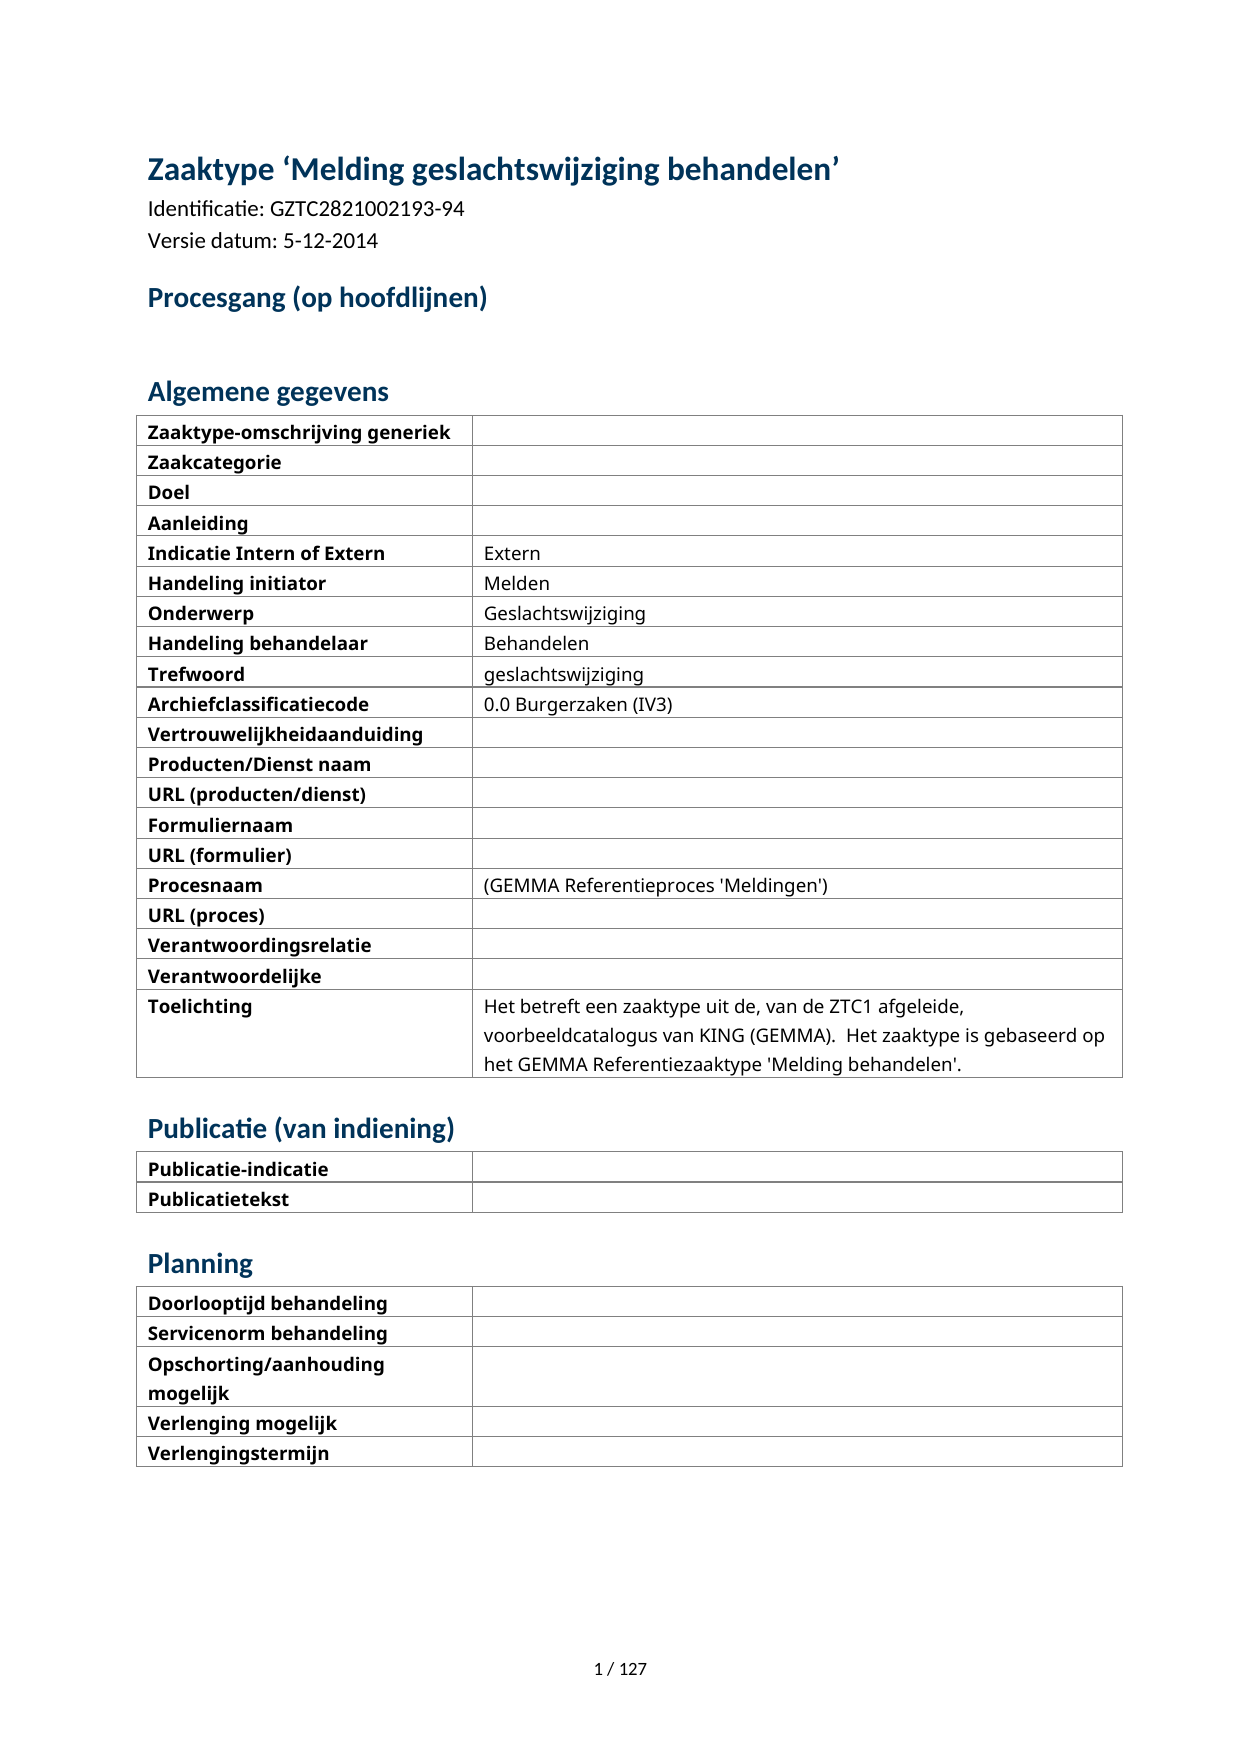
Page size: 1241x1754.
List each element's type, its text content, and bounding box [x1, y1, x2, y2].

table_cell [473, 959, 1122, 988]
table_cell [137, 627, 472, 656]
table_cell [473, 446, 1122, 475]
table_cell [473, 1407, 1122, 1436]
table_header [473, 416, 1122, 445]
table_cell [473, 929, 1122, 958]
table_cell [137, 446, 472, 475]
text Identificatie: GZTC2821002193-94 [148, 194, 1093, 222]
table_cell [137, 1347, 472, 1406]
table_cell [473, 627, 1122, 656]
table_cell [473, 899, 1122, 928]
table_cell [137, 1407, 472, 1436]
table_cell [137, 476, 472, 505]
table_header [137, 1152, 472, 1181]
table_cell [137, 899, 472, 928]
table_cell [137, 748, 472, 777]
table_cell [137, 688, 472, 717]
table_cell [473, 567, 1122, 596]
text Versie datum: 5-12-2014 [148, 227, 1093, 254]
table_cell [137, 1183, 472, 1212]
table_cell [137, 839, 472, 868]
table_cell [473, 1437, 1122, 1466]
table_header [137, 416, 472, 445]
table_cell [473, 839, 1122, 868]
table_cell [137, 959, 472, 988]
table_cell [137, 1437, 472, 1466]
text {{Element|Elementtype=Zaaktype|Omschrijving=Melding geslachtswijziging behandelen|Catalogus=GZTC22821002193|Identificatie=94|Versiedatum=20141205|Beheerder=KING Gemeenten|Paginanaam=GEMMA Voorbeeldzaaktype 'Melding geslachtswijziging behandelen'}}Zaaktype ‘Melding geslachtswijziging behandelen’ [148, 148, 1093, 188]
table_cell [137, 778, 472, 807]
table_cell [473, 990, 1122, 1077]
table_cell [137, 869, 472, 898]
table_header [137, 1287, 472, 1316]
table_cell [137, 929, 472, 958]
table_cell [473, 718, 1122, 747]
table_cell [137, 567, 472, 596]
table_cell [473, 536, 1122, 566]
text <br />Algemene gegevens [148, 373, 1093, 409]
text <br />Publicatie (van indiening) [148, 1110, 1093, 1146]
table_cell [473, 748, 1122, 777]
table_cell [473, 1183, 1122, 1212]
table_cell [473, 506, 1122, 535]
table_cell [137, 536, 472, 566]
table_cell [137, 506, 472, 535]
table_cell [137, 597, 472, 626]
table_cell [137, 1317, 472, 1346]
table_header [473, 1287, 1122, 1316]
text <br />Planning [148, 1245, 1093, 1280]
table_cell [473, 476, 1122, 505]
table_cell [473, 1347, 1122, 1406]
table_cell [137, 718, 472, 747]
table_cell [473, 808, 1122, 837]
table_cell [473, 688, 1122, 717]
text <br />Procesgang (op hoofdlijnen) [148, 279, 1093, 315]
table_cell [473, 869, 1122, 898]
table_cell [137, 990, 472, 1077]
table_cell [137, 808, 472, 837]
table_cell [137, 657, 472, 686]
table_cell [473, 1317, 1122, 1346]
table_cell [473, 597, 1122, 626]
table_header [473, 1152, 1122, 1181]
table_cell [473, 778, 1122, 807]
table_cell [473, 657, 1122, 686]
